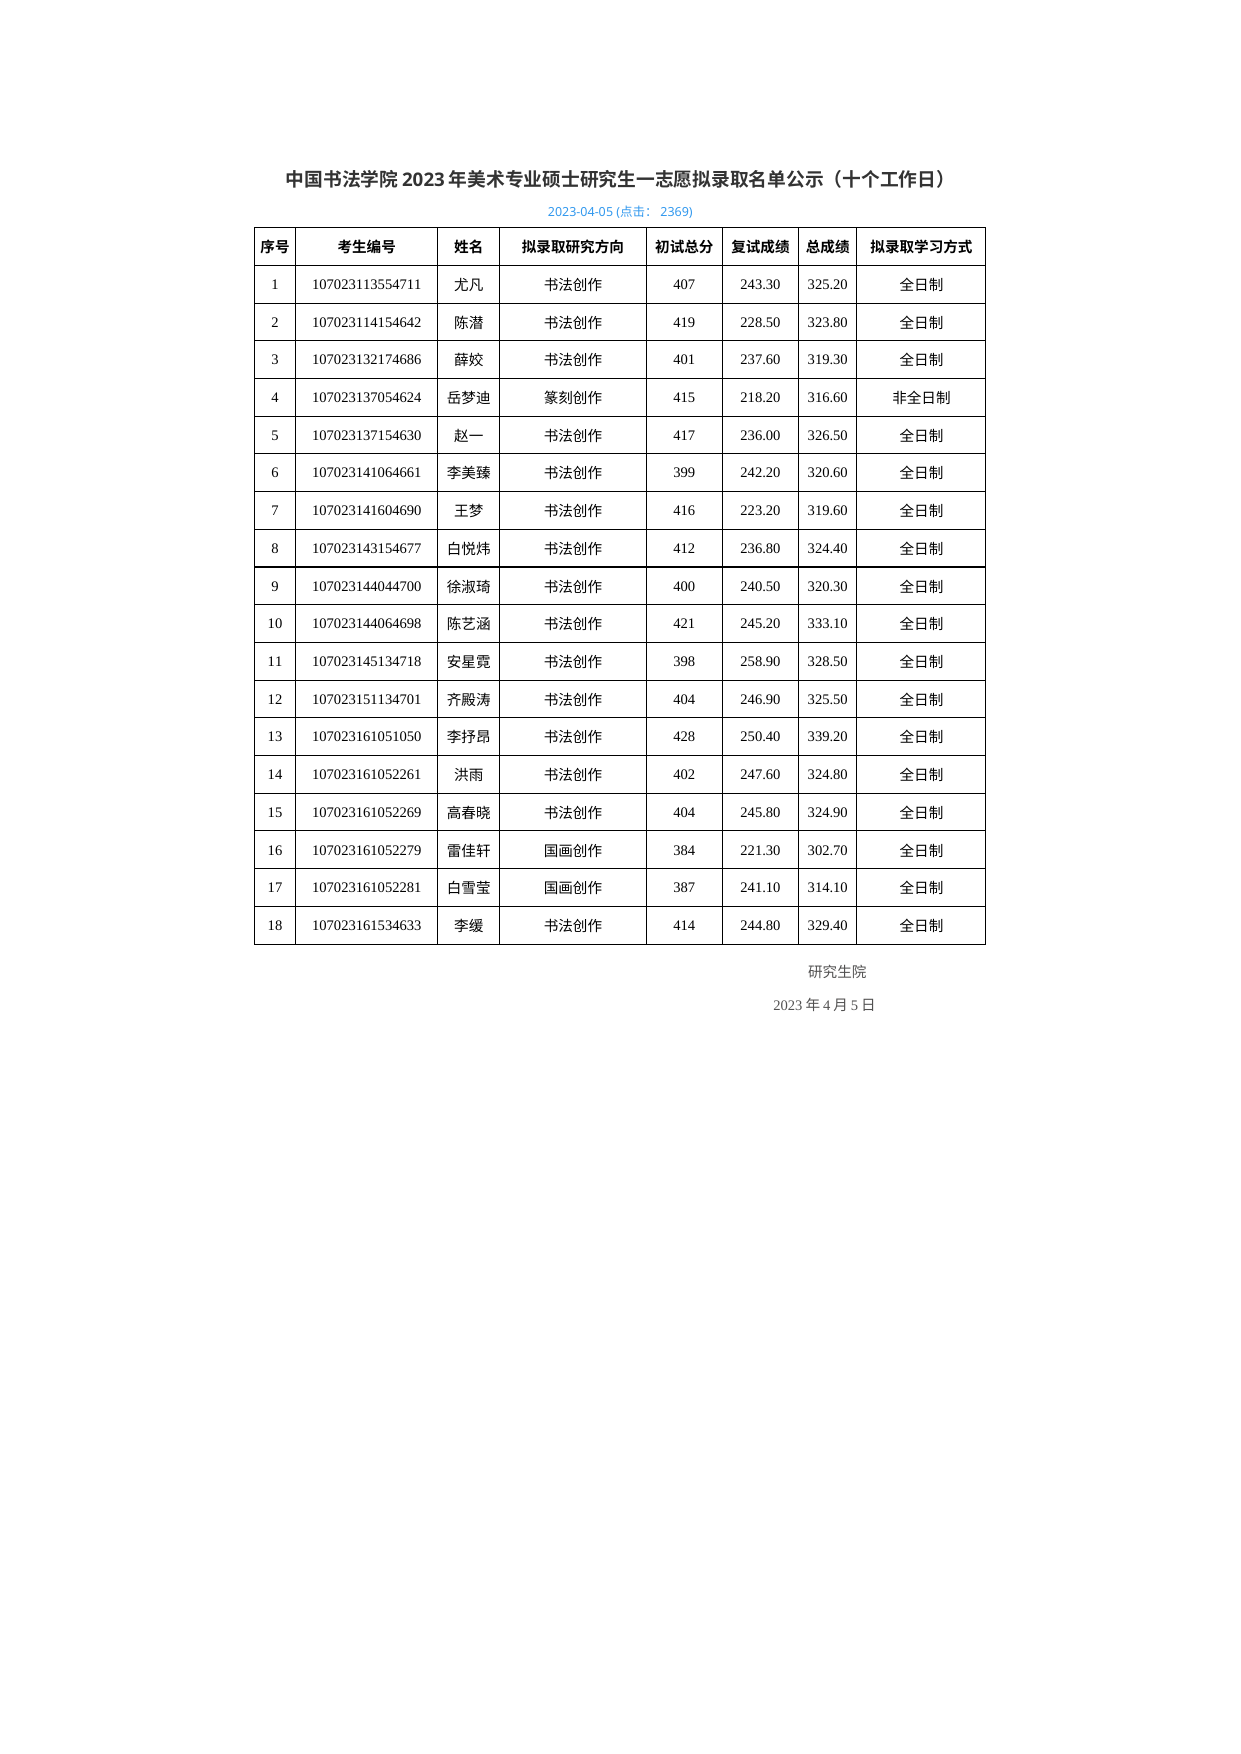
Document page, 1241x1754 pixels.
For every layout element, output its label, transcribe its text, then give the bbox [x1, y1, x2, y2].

table_cell 李缓 [438, 907, 499, 943]
table_cell 323.80 [799, 304, 856, 340]
table_cell 5 [255, 417, 295, 453]
table_cell 236.00 [723, 417, 798, 453]
table_cell 书法创作 [500, 643, 646, 679]
table_cell 325.50 [799, 681, 856, 717]
table_cell 107023161052269 [296, 794, 437, 830]
table_cell 全日制 [857, 756, 985, 793]
table_cell 407 [647, 266, 722, 302]
table_cell 书法创作 [500, 417, 646, 453]
table_cell 10 [255, 605, 295, 642]
table_cell 16 [255, 831, 295, 868]
table_cell 402 [647, 756, 722, 793]
table_cell 250.40 [723, 718, 798, 755]
table_cell 李美臻 [438, 454, 499, 491]
table_header 拟录取学习方式 [857, 228, 985, 265]
table_cell 339.20 [799, 718, 856, 755]
table_cell 赵一 [438, 417, 499, 453]
table_cell 324.90 [799, 794, 856, 830]
table_cell 404 [647, 681, 722, 717]
table_cell 236.80 [723, 530, 798, 566]
table_cell 107023144044700 [296, 568, 437, 604]
table_header 考生编号 [296, 228, 437, 265]
table_cell 107023143154677 [296, 530, 437, 566]
table_cell 白悦炜 [438, 530, 499, 566]
table_cell 书法创作 [500, 530, 646, 566]
table_cell 326.50 [799, 417, 856, 453]
table_cell 13 [255, 718, 295, 755]
table_cell 319.60 [799, 492, 856, 529]
table_cell 薛姣 [438, 341, 499, 378]
table_cell 11 [255, 643, 295, 679]
table_cell 319.30 [799, 341, 856, 378]
table_cell 400 [647, 568, 722, 604]
table_cell 14 [255, 756, 295, 793]
table_cell 书法创作 [500, 718, 646, 755]
table_cell 324.80 [799, 756, 856, 793]
table_cell 齐殿涛 [438, 681, 499, 717]
table_cell 107023137154630 [296, 417, 437, 453]
table_cell 325.20 [799, 266, 856, 302]
table_cell 全日制 [857, 492, 985, 529]
table_cell 2 [255, 304, 295, 340]
table_cell 414 [647, 907, 722, 943]
table_cell 全日制 [857, 718, 985, 755]
table_cell 全日制 [857, 304, 985, 340]
table_header 姓名 [438, 228, 499, 265]
table_cell 全日制 [857, 643, 985, 679]
table_cell 书法创作 [500, 304, 646, 340]
table_cell 399 [647, 454, 722, 491]
table_cell 岳梦迪 [438, 379, 499, 416]
table_cell 237.60 [723, 341, 798, 378]
table_cell 书法创作 [500, 605, 646, 642]
table_cell 107023141604690 [296, 492, 437, 529]
table_cell 218.20 [723, 379, 798, 416]
table_cell 320.30 [799, 568, 856, 604]
table_cell 全日制 [857, 568, 985, 604]
table_cell 全日制 [857, 454, 985, 491]
table_cell 陈艺涵 [438, 605, 499, 642]
table_cell 107023132174686 [296, 341, 437, 378]
table_cell 302.70 [799, 831, 856, 868]
table_cell 333.10 [799, 605, 856, 642]
table_cell 9 [255, 568, 295, 604]
table_cell 415 [647, 379, 722, 416]
table_cell 尤凡 [438, 266, 499, 302]
table_cell 王梦 [438, 492, 499, 529]
subtitle 中国书法学院2023年美术专业硕士研究生一志愿拟录取名单公示（十个工作日） [187, 162, 1053, 194]
table_cell 384 [647, 831, 722, 868]
table_cell 全日制 [857, 417, 985, 453]
table_cell 白雪莹 [438, 869, 499, 906]
table_cell 244.80 [723, 907, 798, 943]
table_cell 书法创作 [500, 568, 646, 604]
text 研究生院 [187, 955, 1053, 987]
table_cell 398 [647, 643, 722, 679]
table_cell 314.10 [799, 869, 856, 906]
table_cell 全日制 [857, 605, 985, 642]
table_cell 徐淑琦 [438, 568, 499, 604]
table_header 拟录取研究方向 [500, 228, 646, 265]
table_cell 107023114154642 [296, 304, 437, 340]
table_cell 高春晓 [438, 794, 499, 830]
table_cell 3 [255, 341, 295, 378]
table_cell 404 [647, 794, 722, 830]
table_cell 223.20 [723, 492, 798, 529]
table_cell 全日制 [857, 831, 985, 868]
table_cell 401 [647, 341, 722, 378]
table_cell 7 [255, 492, 295, 529]
table_cell 6 [255, 454, 295, 491]
table_cell 1 [255, 266, 295, 302]
table_cell 全日制 [857, 341, 985, 378]
table_cell 107023151134701 [296, 681, 437, 717]
table_header 复试成绩 [723, 228, 798, 265]
table_cell 篆刻创作 [500, 379, 646, 416]
table_cell 国画创作 [500, 869, 646, 906]
table_cell 324.40 [799, 530, 856, 566]
table_cell 242.20 [723, 454, 798, 491]
table_cell 245.20 [723, 605, 798, 642]
table_cell 书法创作 [500, 266, 646, 302]
table_cell 书法创作 [500, 341, 646, 378]
table_cell 书法创作 [500, 756, 646, 793]
table_header 初试总分 [647, 228, 722, 265]
table_cell 陈潜 [438, 304, 499, 340]
table_cell 107023161052281 [296, 869, 437, 906]
table_cell 非全日制 [857, 379, 985, 416]
table_cell 书法创作 [500, 794, 646, 830]
table_cell 240.50 [723, 568, 798, 604]
table_cell 107023145134718 [296, 643, 437, 679]
table_cell 4 [255, 379, 295, 416]
text 2023年4月5日 [187, 987, 1053, 1020]
table_cell 全日制 [857, 530, 985, 566]
table_cell 412 [647, 530, 722, 566]
table_cell 全日制 [857, 266, 985, 302]
table_cell 328.50 [799, 643, 856, 679]
table_cell 李抒昂 [438, 718, 499, 755]
table_cell 安星霓 [438, 643, 499, 679]
text 2023-04-05 (点击： 2369) [187, 194, 1053, 227]
table_cell 241.10 [723, 869, 798, 906]
table_header 序号 [255, 228, 295, 265]
table_cell 18 [255, 907, 295, 943]
table_cell 107023161051050 [296, 718, 437, 755]
table_cell 107023144064698 [296, 605, 437, 642]
table_cell 419 [647, 304, 722, 340]
table_header 总成绩 [799, 228, 856, 265]
table_cell 15 [255, 794, 295, 830]
table_cell 国画创作 [500, 831, 646, 868]
table_cell 428 [647, 718, 722, 755]
table_cell 329.40 [799, 907, 856, 943]
table_cell 全日制 [857, 907, 985, 943]
table_cell 书法创作 [500, 492, 646, 529]
table_cell 107023161052261 [296, 756, 437, 793]
table_cell 417 [647, 417, 722, 453]
table_cell 全日制 [857, 869, 985, 906]
table_cell 316.60 [799, 379, 856, 416]
table_cell 416 [647, 492, 722, 529]
table_cell 书法创作 [500, 907, 646, 943]
table_cell 221.30 [723, 831, 798, 868]
table_cell 243.30 [723, 266, 798, 302]
table_cell 雷佳轩 [438, 831, 499, 868]
table_cell 387 [647, 869, 722, 906]
table_cell 书法创作 [500, 681, 646, 717]
table_cell 245.80 [723, 794, 798, 830]
table_cell 107023113554711 [296, 266, 437, 302]
table_cell 书法创作 [500, 454, 646, 491]
table_cell 247.60 [723, 756, 798, 793]
table_cell 12 [255, 681, 295, 717]
table_cell 全日制 [857, 794, 985, 830]
table_cell 17 [255, 869, 295, 906]
table_cell 107023161534633 [296, 907, 437, 943]
table_cell 228.50 [723, 304, 798, 340]
table_cell 8 [255, 530, 295, 566]
table_cell 320.60 [799, 454, 856, 491]
table_cell 246.90 [723, 681, 798, 717]
table_cell 258.90 [723, 643, 798, 679]
table_cell 洪雨 [438, 756, 499, 793]
table_cell 全日制 [857, 681, 985, 717]
table_cell 107023161052279 [296, 831, 437, 868]
table_cell 107023141064661 [296, 454, 437, 491]
table_cell 421 [647, 605, 722, 642]
table_cell 107023137054624 [296, 379, 437, 416]
